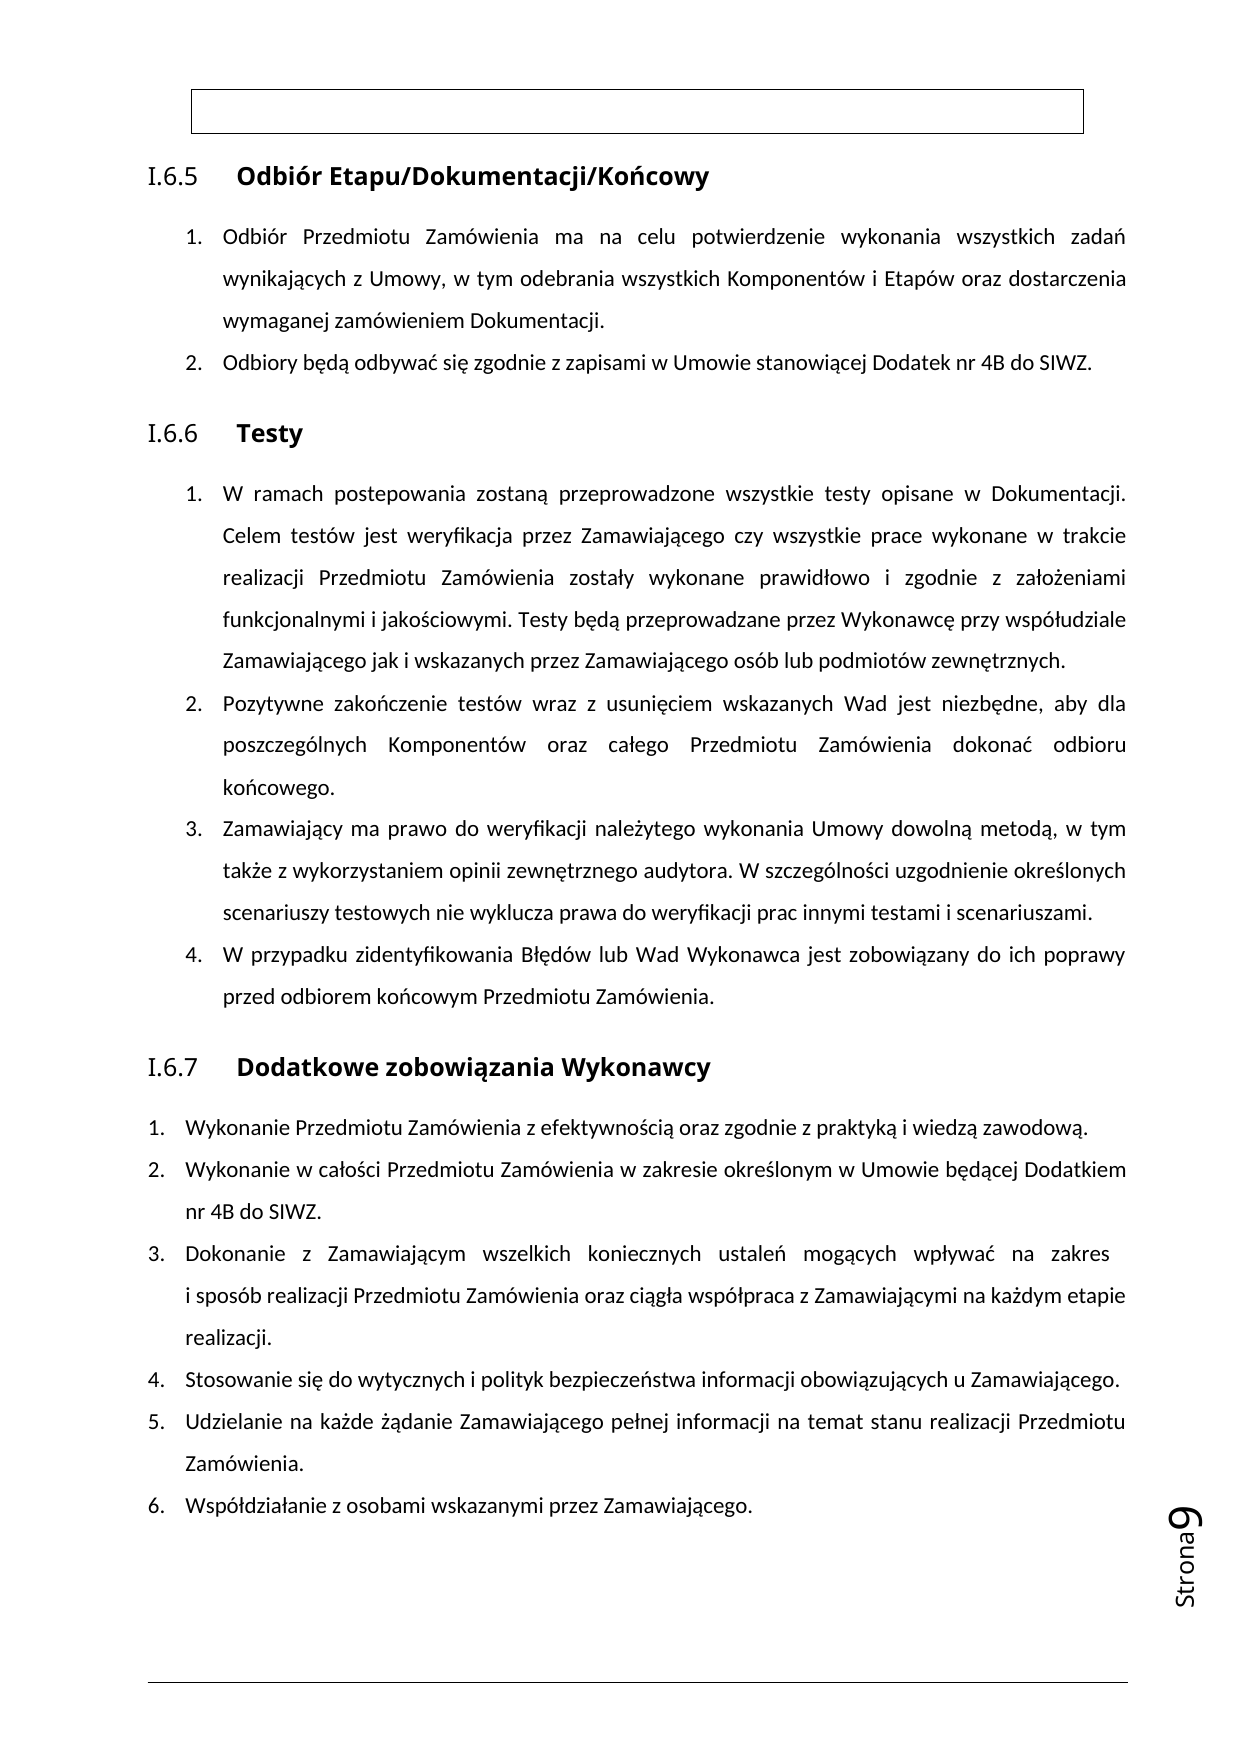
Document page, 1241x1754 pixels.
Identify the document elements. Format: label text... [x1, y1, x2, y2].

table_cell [192, 90, 1083, 133]
list Udzielanie na każde żądanie Zamawiającego pełnej informacji na temat stanu realizacji Przedmiotu Zamówienia. [148, 1407, 1128, 1477]
subtitle Testy [148, 415, 1123, 449]
list Wykonanie Przedmiotu Zamówienia z efektywnością oraz zgodnie z praktyką i wiedzą zawodową. [148, 1113, 1128, 1141]
list Współdziałanie z osobami wskazanymi przez Zamawiającego. [148, 1491, 1128, 1519]
list W ramach postepowania zostaną przeprowadzone wszystkie testy opisane w Dokumentacji. Celem testów jest weryfikacja przez Zamawiającego czy wszystkie prace wykonane w trakcie realizacji Przedmiotu Zamówienia zostały wykonane prawidłowo i zgodnie z założeniami funkcjonalnymi i jakościowymi. Testy będą przeprowadzane przez Wykonawcę przy współudziale Zamawiającego jak i wskazanych przez Zamawiającego osób lub podmiotów zewnętrznych. [185, 479, 1128, 675]
list Wykonanie w całości Przedmiotu Zamówienia w zakresie określonym w Umowie będącej Dodatkiem nr 4B do SIWZ. [148, 1155, 1128, 1225]
list Dokonanie z Zamawiającym wszelkich koniecznych ustaleń mogących wpływać na zakres i sposób realizacji Przedmiotu Zamówienia oraz ciągła współpraca z Zamawiającymi na każdym etapie realizacji. [148, 1239, 1128, 1351]
subtitle Odbiór Etapu/Dokumentacji/Końcowy [148, 159, 1123, 193]
subtitle Dodatkowe zobowiązania Wykonawcy [148, 1049, 1123, 1083]
list Odbiór Przedmiotu Zamówienia ma na celu potwierdzenie wykonania wszystkich zadań wynikających z Umowy, w tym odebrania wszystkich Komponentów i Etapów oraz dostarczenia wymaganej zamówieniem Dokumentacji. [185, 222, 1128, 334]
list Odbiory będą odbywać się zgodnie z zapisami w Umowie stanowiącej Dodatek nr 4B do SIWZ. [185, 348, 1128, 376]
list Pozytywne zakończenie testów wraz z usunięciem wskazanych Wad jest niezbędne, aby dla poszczególnych Komponentów oraz całego Przedmiotu Zamówienia dokonać odbioru końcowego. [185, 689, 1128, 801]
list W przypadku zidentyfikowania Błędów lub Wad Wykonawca jest zobowiązany do ich poprawy przed odbiorem końcowym Przedmiotu Zamówienia. [185, 941, 1128, 1011]
list Stosowanie się do wytycznych i polityk bezpieczeństwa informacji obowiązujących u Zamawiającego. [148, 1365, 1128, 1393]
list Zamawiający ma prawo do weryfikacji należytego wykonania Umowy dowolną metodą, w tym także z wykorzystaniem opinii zewnętrznego audytora. W szczególności uzgodnienie określonych scenariuszy testowych nie wyklucza prawa do weryfikacji prac innymi testami i scenariuszami. [185, 814, 1128, 927]
